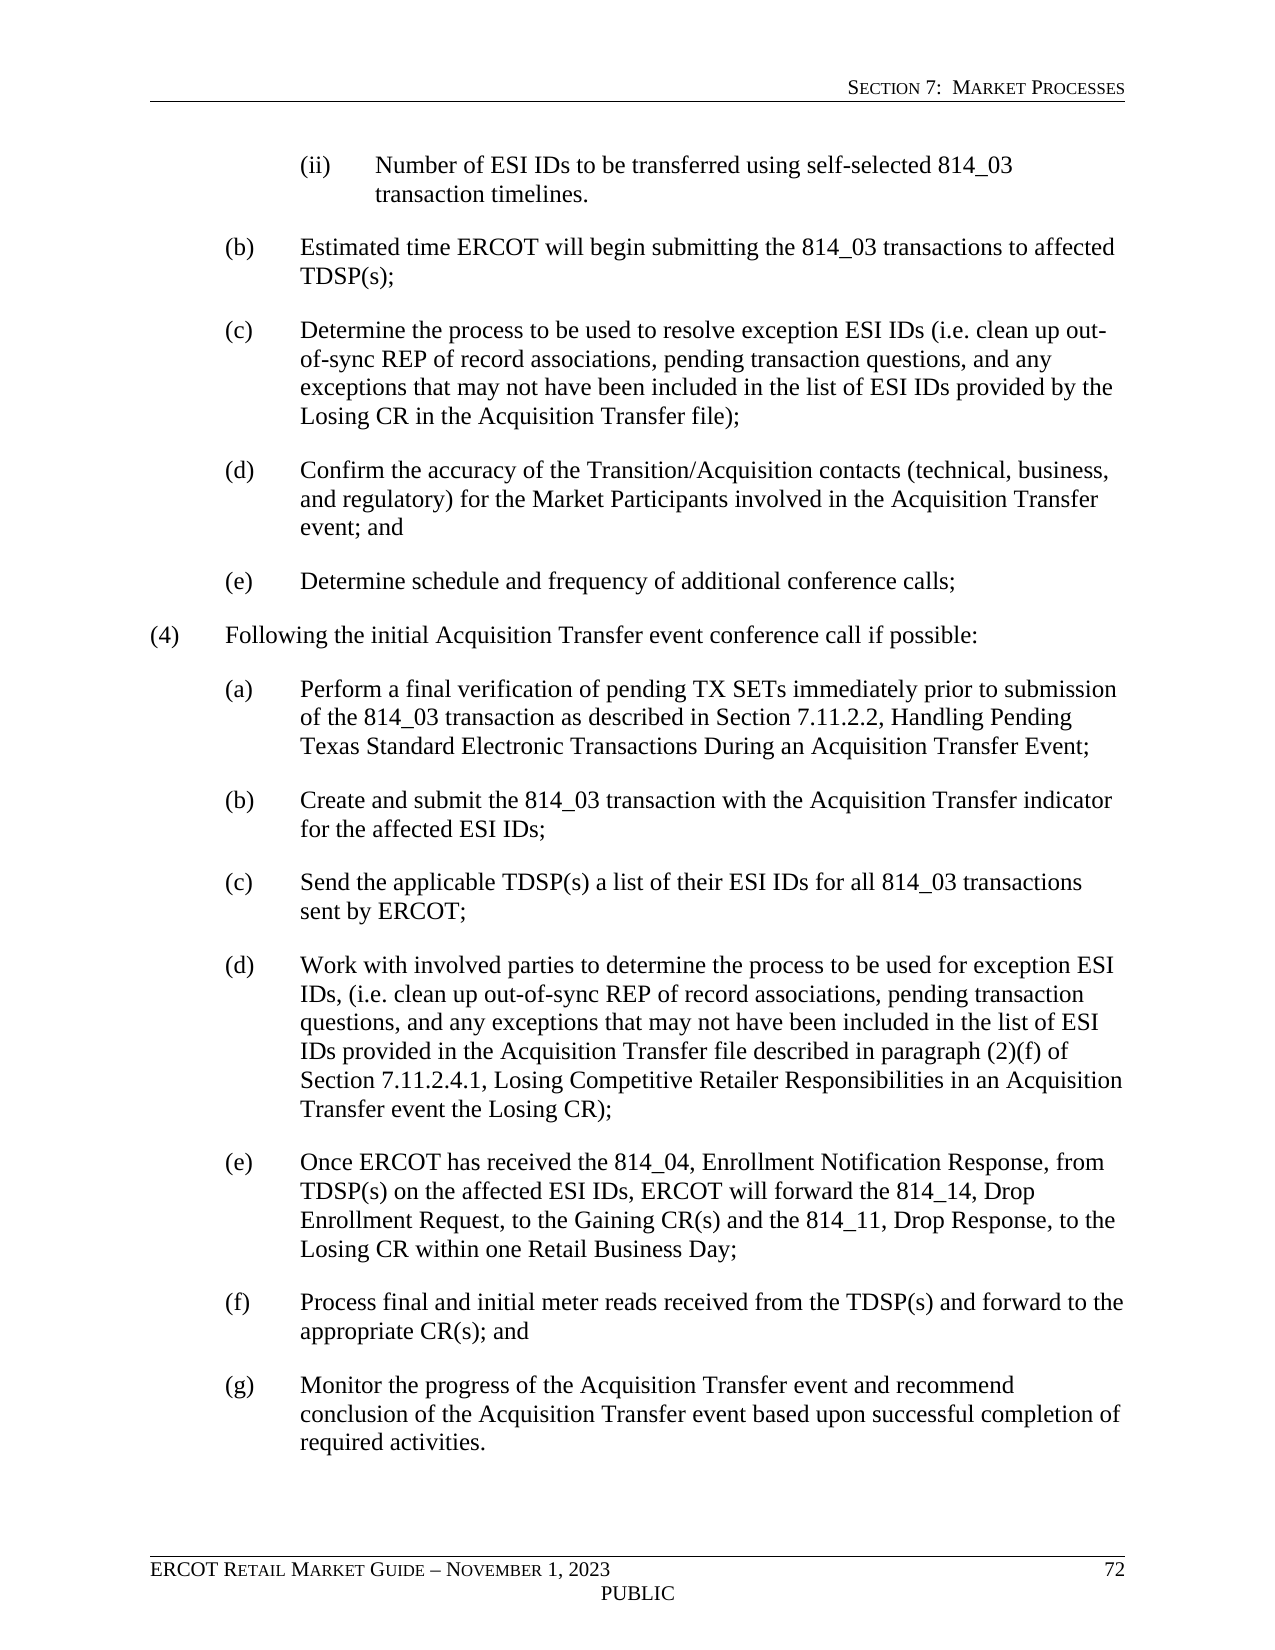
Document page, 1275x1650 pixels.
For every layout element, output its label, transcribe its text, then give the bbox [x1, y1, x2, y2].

text (d) Work with involved parties to determine the process to be used for exception ESI IDs, (i.e. clean up out-of-sync REP of record associations, pending transaction questions, and any exceptions that may not have been included in the list of ESI IDs provided in the Acquisition Transfer file described in paragraph (2)(f) of Section 7.11.2.4.1, Losing Competitive Retailer Responsibilities in an Acquisition Transfer event the Losing CR); [225, 950, 1125, 1122]
text (a) Perform a final verification of pending TX SETs immediately prior to submission of the 814_03 transaction as described in Section 7.11.2.2, Handling Pending Texas Standard Electronic Transactions During an Acquisition Transfer Event; [225, 674, 1125, 760]
text (d) Confirm the accuracy of the Transition/Acquisition contacts (technical, business, and regulatory) for the Market Participants involved in the Acquisition Transfer event; and [225, 455, 1125, 541]
text (c) Send the applicable TDSP(s) a list of their ESI IDs for all 814_03 transactions sent by ERCOT; [225, 867, 1125, 925]
text (e) Once ERCOT has received the 814_04, Enrollment Notification Response, from TDSP(s) on the affected ESI IDs, ERCOT will forward the 814_14, Drop Enrollment Request, to the Gaining CR(s) and the 814_11, Drop Response, to the Losing CR within one Retail Business Day; [225, 1147, 1125, 1262]
text (e) Determine schedule and frequency of additional conference calls; [225, 566, 1125, 595]
list (ii) Number of ESI IDs to be transferred using self-selected 814_03 transaction timelines. [300, 150, 1125, 207]
text (g) Monitor the progress of the Acquisition Transfer event and recommend conclusion of the Acquisition Transfer event based upon successful completion of required activities. [225, 1370, 1125, 1456]
text (b) Estimated time ERCOT will begin submitting the 814_03 transactions to affected TDSP(s); [225, 232, 1125, 290]
text (b) Create and submit the 814_03 transaction with the Acquisition Transfer indicator for the affected ESI IDs; [225, 785, 1125, 842]
text (f) Process final and initial meter reads received from the TDSP(s) and forward to the appropriate CR(s); and [225, 1287, 1125, 1345]
text (4) Following the initial Acquisition Transfer event conference call if possible: [150, 620, 1125, 649]
text (c) Determine the process to be used to resolve exception ESI IDs (i.e. clean up out-of-sync REP of record associations, pending transaction questions, and any exceptions that may not have been included in the list of ESI IDs provided by the Losing CR in the Acquisition Transfer file); [225, 315, 1125, 430]
